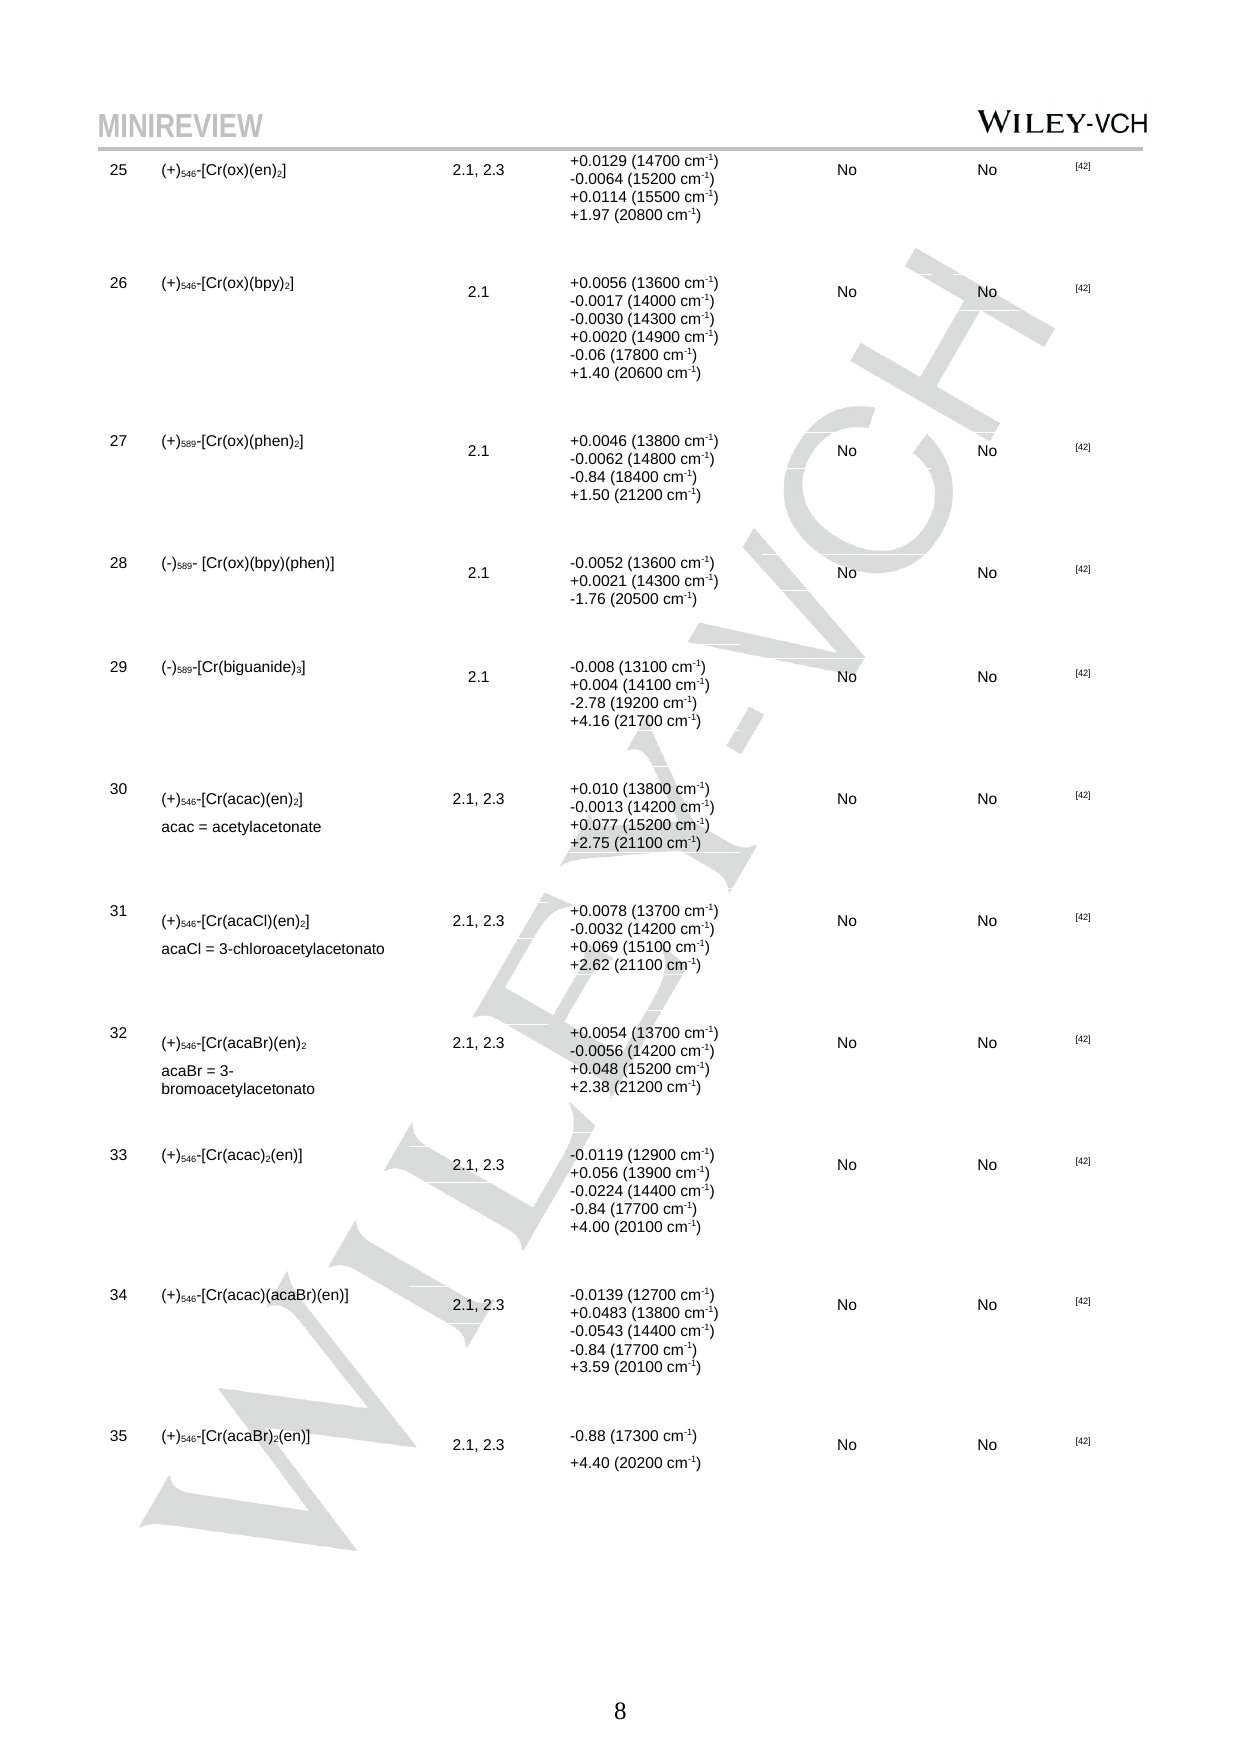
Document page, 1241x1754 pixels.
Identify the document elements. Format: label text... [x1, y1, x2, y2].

table_cell No [751, 780, 943, 902]
table_cell No [751, 902, 943, 1024]
table_cell No [751, 554, 943, 658]
table_cell No [943, 1426, 1031, 1494]
table_cell No [943, 780, 1031, 902]
table_cell 2.1, 2.3 [398, 1286, 559, 1426]
table_cell [42] [1031, 1426, 1135, 1494]
table_cell No [943, 432, 1031, 554]
table_cell No [943, 1146, 1031, 1286]
table_cell 2.1 [398, 274, 559, 432]
table_cell No [751, 1286, 943, 1426]
table_cell (+)546-[Cr(acaBr)(en)2 acaBr = 3-bromoacetylacetonato [150, 1024, 398, 1146]
table_cell No [751, 274, 943, 432]
table_cell +0.010 (13800 cm-1) -0.0013 (14200 cm-1) +0.077 (15200 cm-1) +2.75 (21100 cm-1) [559, 780, 751, 902]
table_header [42] [1031, 151, 1135, 273]
table_cell 2.1, 2.3 [398, 1146, 559, 1286]
table_cell 33 [86, 1146, 150, 1286]
table_cell (+)589-[Cr(ox)(phen)2] [150, 432, 398, 554]
table_cell 2.1 [398, 554, 559, 658]
table_cell 29 [86, 658, 150, 780]
table_header (+)546-[Cr(ox)(en)2] [150, 151, 398, 273]
table_cell [42] [1031, 780, 1135, 902]
table_cell -0.88 (17300 cm-1) +4.40 (20200 cm-1) [559, 1426, 751, 1494]
table_cell 28 [86, 554, 150, 658]
table_cell 31 [86, 902, 150, 1024]
table_cell +0.0046 (13800 cm-1) -0.0062 (14800 cm-1) -0.84 (18400 cm-1) +1.50 (21200 cm-1) [559, 432, 751, 554]
table_cell (+)546-[Cr(acaBr)2(en)] [150, 1426, 398, 1494]
table_cell 34 [86, 1286, 150, 1426]
table_cell No [943, 274, 1031, 432]
table_cell No [943, 658, 1031, 780]
table_header 2.1, 2.3 [398, 151, 559, 273]
table_cell 2.1 [398, 432, 559, 554]
table_cell No [943, 1286, 1031, 1426]
table_cell (+)546-[Cr(acaCl)(en)2] acaCl = 3-chloroacetylacetonato [150, 902, 398, 1024]
table_cell -0.0139 (12700 cm-1) +0.0483 (13800 cm-1) -0.0543 (14400 cm-1) -0.84 (17700 cm-1) +3.59 (20100 cm-1) [559, 1286, 751, 1426]
table_cell (+)546-[Cr(ox)(bpy)2] [150, 274, 398, 432]
table_cell +0.0078 (13700 cm-1) -0.0032 (14200 cm-1) +0.069 (15100 cm-1) +2.62 (21100 cm-1) [559, 902, 751, 1024]
table_cell [42] [1031, 1024, 1135, 1146]
table_cell (-)589-[Cr(biguanide)3] [150, 658, 398, 780]
table_cell [42] [1031, 554, 1135, 658]
table_cell 2.1, 2.3 [398, 780, 559, 902]
table_header No [943, 151, 1031, 273]
table_cell 2.1 [398, 658, 559, 780]
table_cell 2.1, 2.3 [398, 902, 559, 1024]
table_cell 27 [86, 432, 150, 554]
table_cell No [943, 1024, 1031, 1146]
table_cell [42] [1031, 902, 1135, 1024]
table_cell -0.008 (13100 cm-1) +0.004 (14100 cm-1) -2.78 (19200 cm-1) +4.16 (21700 cm-1) [559, 658, 751, 780]
table_cell (+)546-[Cr(acac)(acaBr)(en)] [150, 1286, 398, 1426]
table_cell -0.0119 (12900 cm-1) +0.056 (13900 cm-1) -0.0224 (14400 cm-1) -0.84 (17700 cm-1) +4.00 (20100 cm-1) [559, 1146, 751, 1286]
table_cell No [751, 658, 943, 780]
table_cell +0.0056 (13600 cm-1) -0.0017 (14000 cm-1) -0.0030 (14300 cm-1) +0.0020 (14900 cm-1) -0.06 (17800 cm-1) +1.40 (20600 cm-1) [559, 274, 751, 432]
table_cell [42] [1031, 658, 1135, 780]
table_cell 26 [86, 274, 150, 432]
table_cell -0.0052 (13600 cm-1) +0.0021 (14300 cm-1) -1.76 (20500 cm-1) [559, 554, 751, 658]
table_cell +0.0054 (13700 cm-1) -0.0056 (14200 cm-1) +0.048 (15200 cm-1) +2.38 (21200 cm-1) [559, 1024, 751, 1146]
table_cell [42] [1031, 1146, 1135, 1286]
table_cell (+)546-[Cr(acac)(en)2] acac = acetylacetonate [150, 780, 398, 902]
table_cell (+)546-[Cr(acac)2(en)] [150, 1146, 398, 1286]
table_cell [42] [1031, 1286, 1135, 1426]
table_cell No [943, 902, 1031, 1024]
table_cell No [751, 1146, 943, 1286]
table_cell [42] [1031, 432, 1135, 554]
table_cell (-)589- [Cr(ox)(bpy)(phen)] [150, 554, 398, 658]
table_cell 30 [86, 780, 150, 902]
table_header +0.0129 (14700 cm-1) -0.0064 (15200 cm-1) +0.0114 (15500 cm-1) +1.97 (20800 cm-1) [559, 151, 751, 273]
table_cell No [751, 1024, 943, 1146]
table_cell 2.1, 2.3 [398, 1426, 559, 1494]
table_cell 32 [86, 1024, 150, 1146]
table_cell [42] [1031, 274, 1135, 432]
table_cell 2.1, 2.3 [398, 1024, 559, 1146]
table_cell No [943, 554, 1031, 658]
table_cell 35 [86, 1426, 150, 1494]
table_cell No [751, 1426, 943, 1494]
table_header 25 [86, 151, 150, 273]
table_cell No [751, 432, 943, 554]
table_header No [751, 151, 943, 273]
